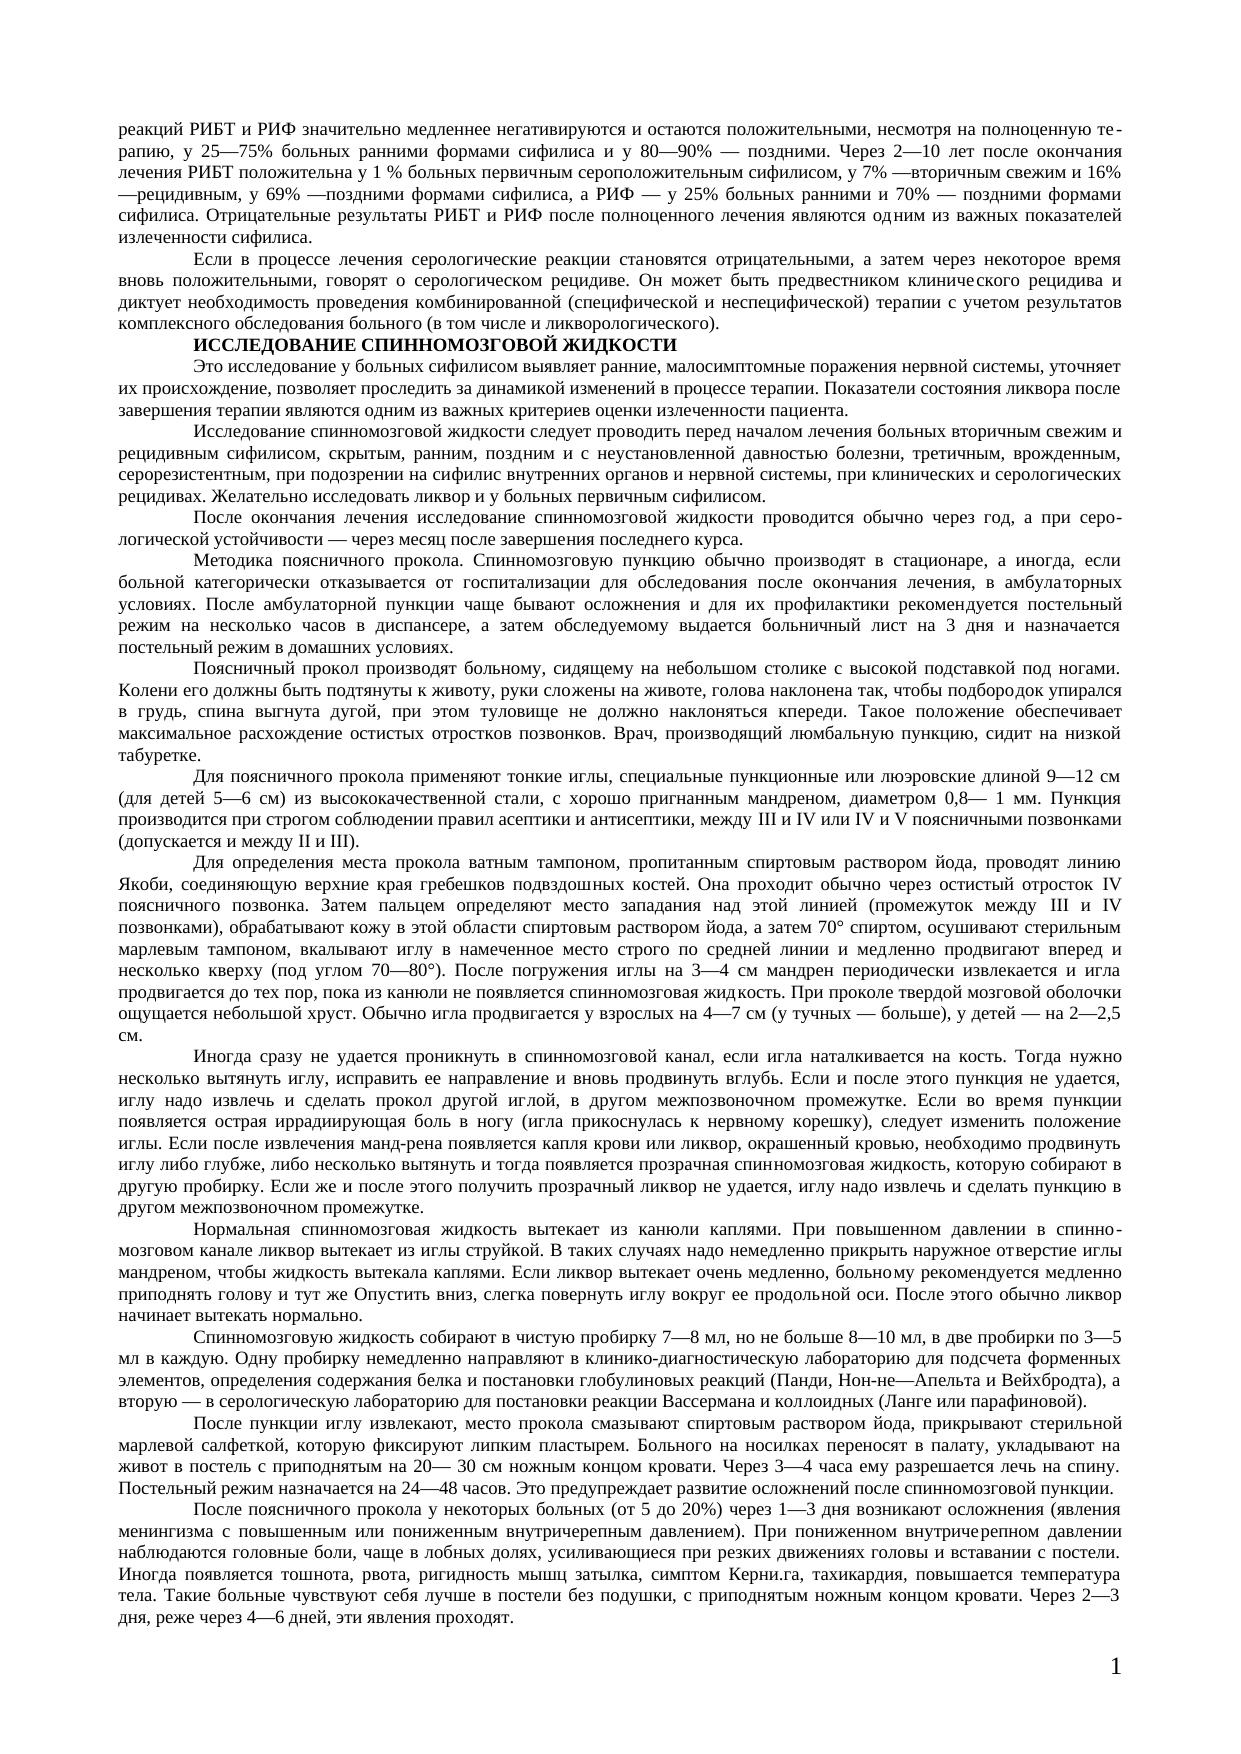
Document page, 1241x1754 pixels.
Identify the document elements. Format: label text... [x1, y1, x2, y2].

text Исследование спинномозговой жидкости следует проводить перед началом лечения больных вторичным свежим и рецидивным сифилисом, скрытым, ранним, поздним и с неустановленной давностью болезни, третичным, врожденным, серорезистентным, при подозрении на сифилис внутренних органов и нервной системы, при клинических и серологических рецидивах. Желательно исследовать ликвор и у больных первичным сифилисом. [118, 420, 1122, 506]
text После окончания лечения исследование спинномозговой жидкости проводится обычно через год, а при серологической устойчивости — через месяц после завершения последнего курса. [118, 506, 1122, 549]
text Если в процессе лечения серологические реакции становятся отрицательными, а затем через некоторое время вновь положительными, говорят о серологическом рецидиве. Он может быть предвестником клинического рецидива и диктует необходимость проведения комбинированной (специфической и неспецифической) терапии с учетом результатов комплексного обследования больного (в том числе и ликворологического). [118, 247, 1122, 334]
text Для определения места прокола ватным тампоном, пропитанным спиртовым раствором йода, проводят линию Якоби, соединяющую верхние края гребешков подвздошных костей. Она проходит обычно через остистый отросток IV поясничного позвонка. Затем пальцем определяют место западания над этой линией (промежуток между III и IV позвонками), обрабатывают кожу в этой области спиртовым раствором йода, а затем 70° спиртом, осушивают стерильным марлевым тампоном, вкалывают иглу в намеченное место строго по средней линии и медленно продвигают вперед и несколько кверху (под углом 70—80°). После погружения иглы на 3—4 см мандрен периодически извлекается и игла продвигается до тех пор, пока из канюли не появляется спинномозговая жидкость. При проколе твердой мозговой оболочки ощущается небольшой хруст. Обычно игла продвигается у взрослых на 4—7 см (у тучных — больше), у детей — на 2—2,5 см. [118, 851, 1122, 1045]
text Нормальная спинномозговая жидкость вытекает из канюли каплями. При повышенном давлении в спинномозговом канале ликвор вытекает из иглы струйкой. В таких случаях надо немедленно прикрыть наружное отверстие иглы мандреном, чтобы жидкость вытекала каплями. Если ликвор вытекает очень медленно, больному рекомендуется медленно приподнять голову и тут же Опустить вниз, слегка повернуть иглу вокруг ее продольной оси. После этого обычно ликвор начинает вытекать нормально. [118, 1218, 1122, 1326]
text Иногда сразу не удается проникнуть в спинномозговой канал, если игла наталкивается на кость. Тогда нужно несколько вытянуть иглу, исправить ее направление и вновь продвинуть вглубь. Если и после этого пункция не удается, иглу надо извлечь и сделать прокол другой иглой, в другом межпозвоночном промежутке. Если во время пункции появляется острая иррадиирующая боль в ногу (игла прикоснулась к нервному корешку), следует изменить положение иглы. Если после извлечения манд-рена появляется капля крови или ликвор, окрашенный кровью, необходимо продвинуть иглу либо глубже, либо несколько вытянуть и тогда появляется прозрачная спинномозговая жидкость, которую собирают в другую пробирку. Если же и после этого получить прозрачный ликвор не удается, иглу надо извлечь и сделать пункцию в другом межпозвоночном промежутке. [118, 1045, 1122, 1218]
text После пункции иглу извлекают, место прокола смазывают спиртовым раствором йода, прикрывают стерильной марлевой салфеткой, которую фиксируют липким пластырем. Больного на носилках переносят в палату, укладывают на живот в постель с приподнятым на 20— 30 см ножным концом кровати. Через 3—4 часа ему разрешается лечь на спину. Постельный режим назначается на 24—48 часов. Это предупреждает развитие осложнений после спинномозговой пункции. [118, 1412, 1122, 1498]
text После поясничного прокола у некоторых больных (от 5 до 20%) через 1—3 дня возникают осложнения (явления менингизма с повышенным или пониженным внутричерепным давлением). При пониженном внутричерепном давлении наблюдаются головные боли, чаще в лобных долях, усиливающиеся при резких движениях головы и вставании с постели. Иногда появляется тошнота, рвота, ригидность мышц затылка, симптом Керни.га, тахикардия, повышается температура тела. Такие больные чувствуют себя лучше в постели без подушки, с приподнятым ножным концом кровати. Через 2—3 дня, реже через 4—6 дней, эти явления проходят. [118, 1498, 1122, 1627]
text ИССЛЕДОВАНИЕ СПИННОМОЗГОВОЙ ЖИДКОСТИ [118, 334, 1122, 355]
text Поясничный прокол производят больному, сидящему на небольшом столике с высокой подставкой под ногами. Колени его должны быть подтянуты к животу, руки сложены на животе, голова наклонена так, чтобы подбородок упирался в грудь, спина выгнута дугой, при этом туловище не должно наклоняться кпереди. Такое положение обеспечивает максимальное расхождение остистых отростков позвонков. Врач, производящий люмбальную пункцию, сидит на низкой табуретке. [118, 657, 1122, 765]
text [118, 118, 1122, 247]
text Методика поясничного прокола. Спинномозговую пункцию обычно производят в стационаре, а иногда, если больной категорически отказывается от госпитализации для обследования после окончания лечения, в амбулаторных условиях. После амбулаторной пункции чаще бывают осложнения и для их профилактики рекомендуется постельный режим на несколько часов в диспансере, а затем обследуемому выдается больничный лист на 3 дня и назначается постельный режим в домашних условиях. [118, 549, 1122, 657]
text Для поясничного прокола применяют тонкие иглы, специальные пункционные или люэровские длиной 9—12 см (для детей 5—6 см) из высококачественной стали, с хорошо пригнанным мандреном, диаметром 0,8— 1 мм. Пункция производится при строгом соблюдении правил асептики и антисептики, между III и IV или IV и V поясничными позвонками (допускается и между II и III). [118, 765, 1122, 851]
text Спинномозговую жидкость собирают в чистую пробирку 7—8 мл, но не больше 8—10 мл, в две пробирки по 3—5 мл в каждую. Одну пробирку немедленно направляют в клинико-диагностическую лабораторию для подсчета форменных элементов, определения содержания белка и постановки глобулиновых реакций (Панди, Нон-не—Апельта и Вейхбродта), а вторую — в серологическую лабораторию для постановки реакции Вассермана и коллоидных (Ланге или парафиновой). [118, 1326, 1122, 1412]
text Это исследование у больных сифилисом выявляет ранние, малосимптомные поражения нервной системы, уточняет их происхождение, позволяет проследить за динамикой изменений в процессе терапии. Показатели состояния ликвора после завершения терапии являются одним из важных критериев оценки излеченности пациента. [118, 355, 1122, 420]
